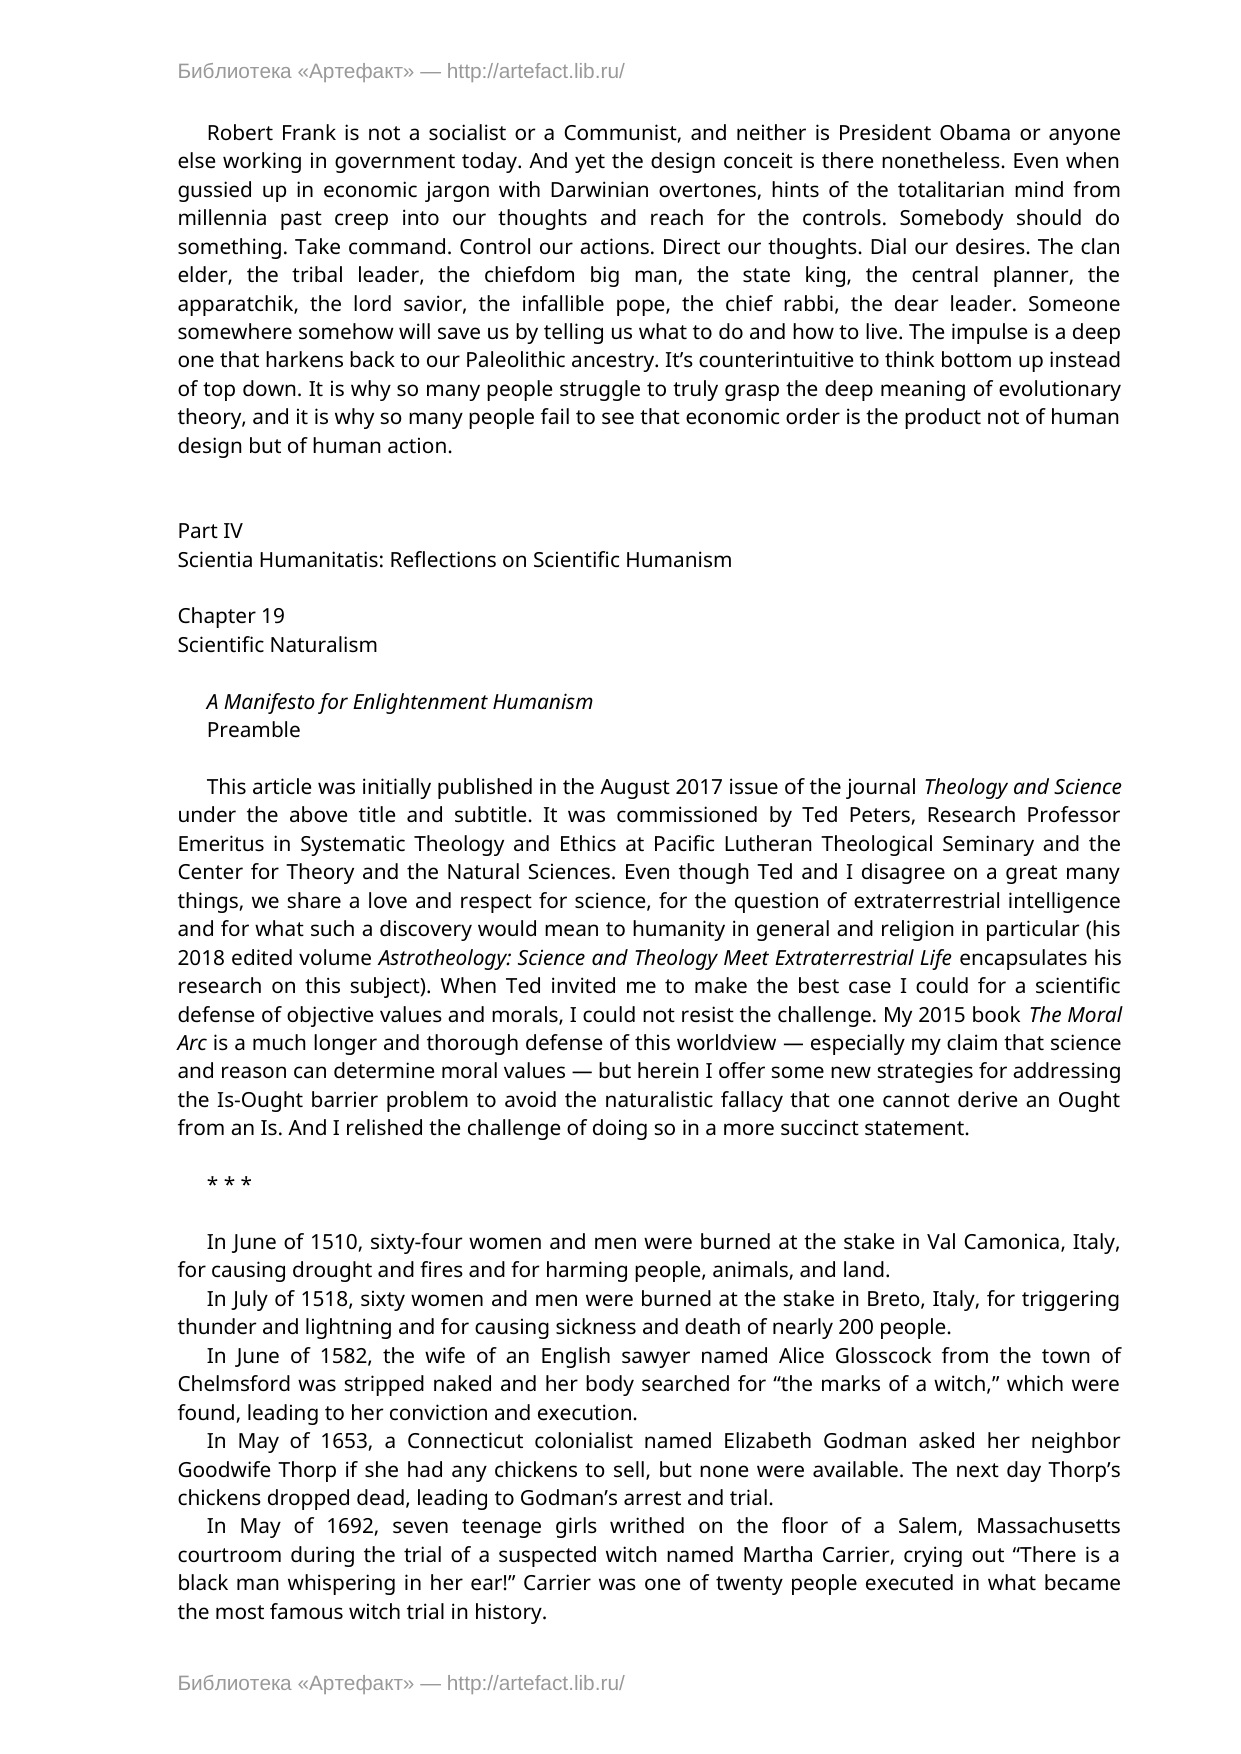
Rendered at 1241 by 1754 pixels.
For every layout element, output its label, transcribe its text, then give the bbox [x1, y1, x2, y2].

text In May of 1653, a Connecticut colonialist named Elizabeth Godman asked her neighbor Goodwife Thorp if she had any chickens to sell, but none were available. The next day Thorp’s chickens dropped dead, leading to Godman’s arrest and trial. [177, 1426, 1122, 1512]
text * * * [177, 1170, 1122, 1199]
text In May of 1692, seven teenage girls writhed on the floor of a Salem, Massachusetts courtroom during the trial of a suspected witch named Martha Carrier, crying out “There is a black man whispering in her ear!” Carrier was one of twenty people executed in what became the most famous witch trial in history. [177, 1512, 1122, 1625]
text This article was initially published in the August 2017 issue of the journal Theology and Science under the above title and subtitle. It was commissioned by Ted Peters, Research Professor Emeritus in Systematic Theology and Ethics at Pacific Lutheran Theological Seminary and the Center for Theory and the Natural Sciences. Even though Ted and I disagree on a great many things, we share a love and respect for science, for the question of extraterrestrial intelligence and for what such a discovery would mean to humanity in general and religion in particular (his 2018 edited volume Astrotheology: Science and Theology Meet Extraterrestrial Life encapsulates his research on this subject). When Ted invited me to make the best case I could for a scientific defense of objective values and morals, I could not resist the challenge. My 2015 book The Moral Arc is a much longer and thorough defense of this worldview — especially my claim that science and reason can determine moral values — but herein I offer some new strategies for addressing the Is-Ought barrier problem to avoid the naturalistic fallacy that one cannot derive an Ought from an Is. And I relished the challenge of doing so in a more succinct statement. [177, 772, 1122, 1142]
subtitle Chapter 19 [177, 602, 1122, 630]
subtitle Scientia Humanitatis: Reflections on Scientific Humanism [177, 545, 1122, 573]
subtitle Part IV [177, 516, 1122, 545]
subtitle Preamble [177, 715, 1122, 744]
text In June of 1582, the wife of an English sawyer named Alice Glosscock from the town of Chelmsford was stripped naked and her body searched for “the marks of a witch,” which were found, leading to her conviction and execution. [177, 1341, 1122, 1426]
subtitle A Manifesto for Enlightenment Humanism [177, 687, 1122, 715]
text Robert Frank is not a socialist or a Communist, and neither is President Obama or anyone else working in government today. And yet the design conceit is there nonetheless. Even when gussied up in economic jargon with Darwinian overtones, hints of the totalitarian mind from millennia past creep into our thoughts and reach for the controls. Somebody should do something. Take command. Control our actions. Direct our thoughts. Dial our desires. The clan elder, the tribal leader, the chiefdom big man, the state king, the central planner, the apparatchik, the lord savior, the infallible pope, the chief rabbi, the dear leader. Someone somewhere somehow will save us by telling us what to do and how to live. The impulse is a deep one that harkens back to our Paleolithic ancestry. It’s counterintuitive to think bottom up instead of top down. It is why so many people struggle to truly grasp the deep meaning of evolutionary theory, and it is why so many people fail to see that economic order is the product not of human design but of human action. [177, 118, 1122, 459]
text In June of 1510, sixty-four women and men were burned at the stake in Val Camonica, Italy, for causing drought and fires and for harming people, animals, and land. [177, 1227, 1122, 1284]
subtitle Scientific Naturalism [177, 630, 1122, 658]
text In July of 1518, sixty women and men were burned at the stake in Breto, Italy, for triggering thunder and lightning and for causing sickness and death of nearly 200 people. [177, 1284, 1122, 1341]
